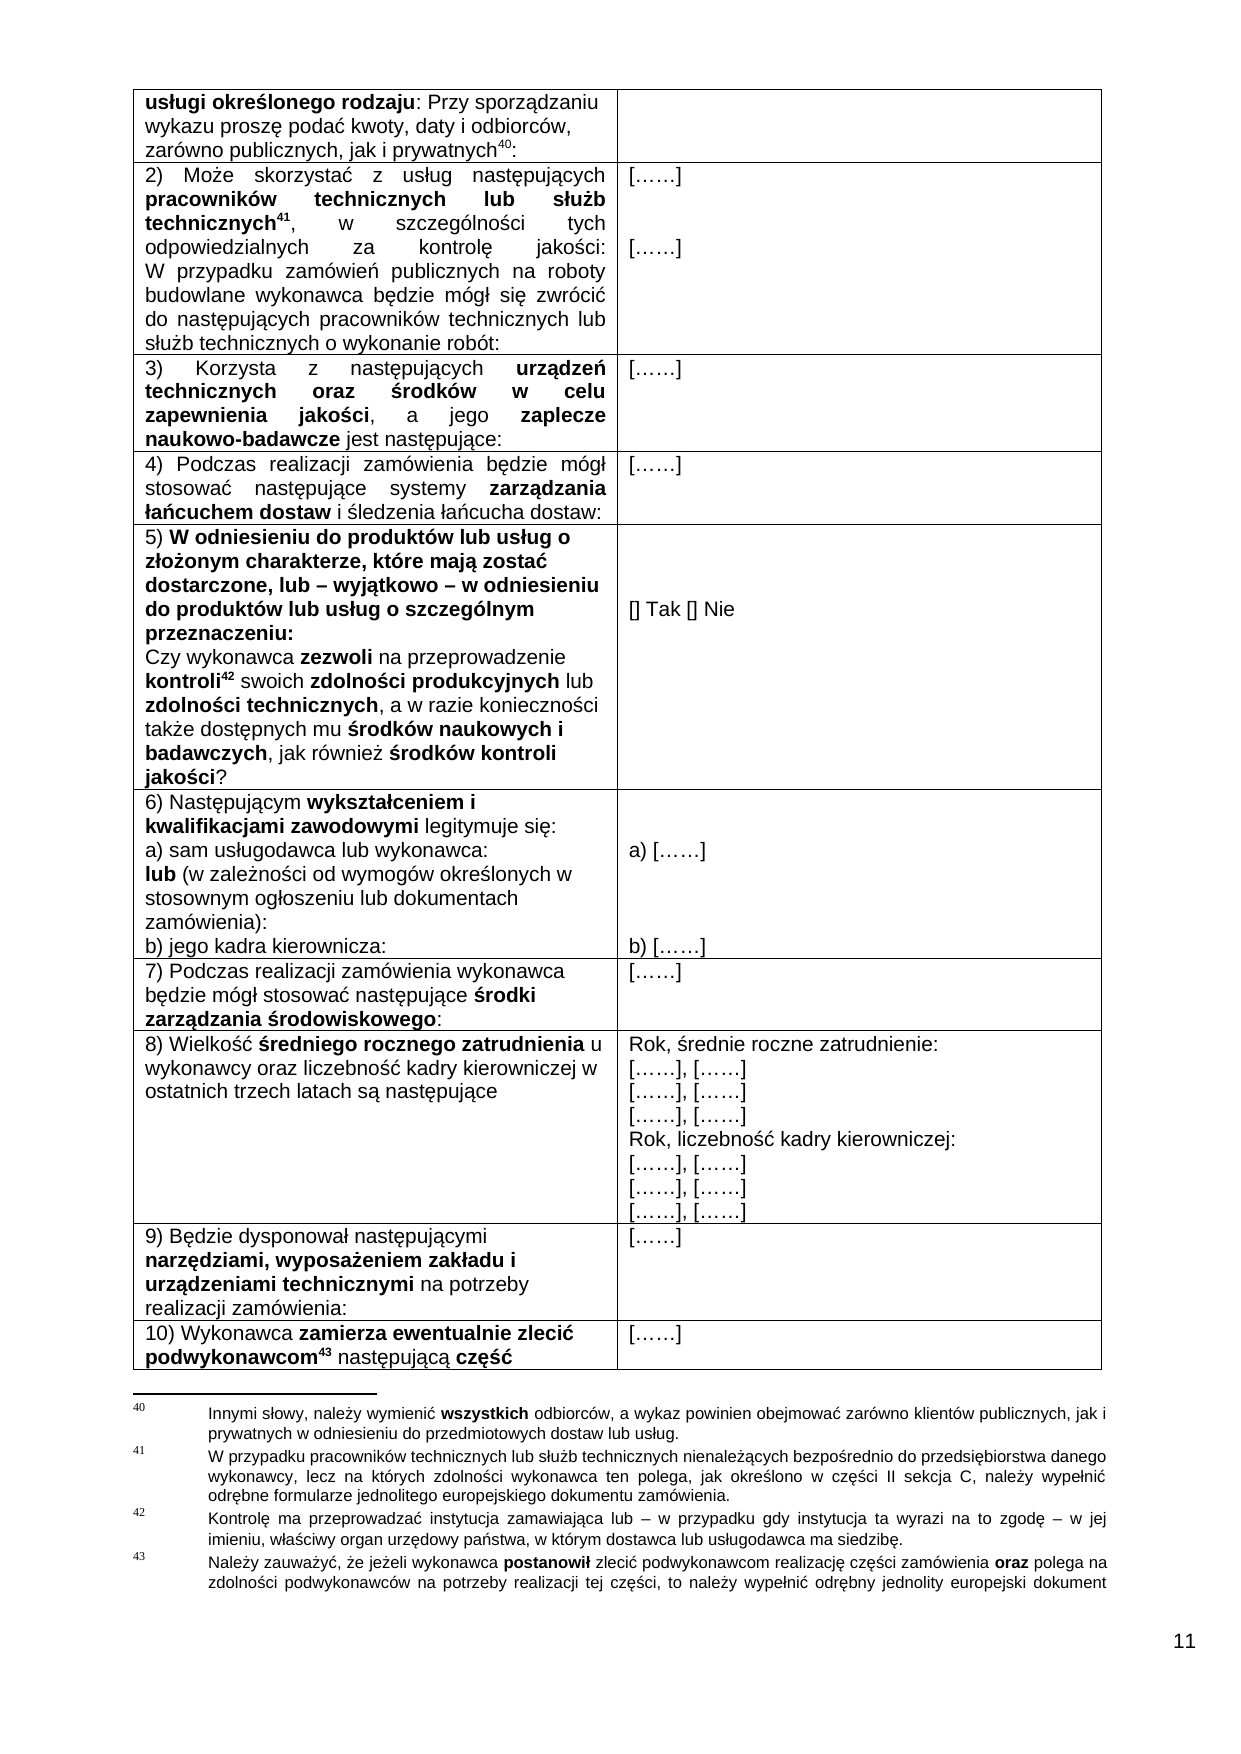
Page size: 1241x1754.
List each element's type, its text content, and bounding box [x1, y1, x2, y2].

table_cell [618, 90, 1101, 162]
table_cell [134, 90, 617, 162]
table_cell 9) Będzie dysponował następującymi narzędziami, wyposażeniem zakładu i urządzeniami technicznymi na potrzeby realizacji zamówienia: [134, 1224, 617, 1320]
table_cell 8) Wielkość średniego rocznego zatrudnienia u wykonawcy oraz liczebność kadry kierowniczej w ostatnich trzech latach są następujące [134, 1031, 617, 1223]
table_cell 2) Może skorzystać z usług następujących pracowników technicznych lub służb technicznych, w szczególności tych odpowiedzialnych za kontrolę jakości: W przypadku zamówień publicznych na roboty budowlane wykonawca będzie mógł się zwrócić do następujących pracowników technicznych lub służb technicznych o wykonanie robót: [134, 163, 617, 354]
table_cell [] Tak [] Nie [618, 525, 1101, 789]
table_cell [134, 1321, 617, 1369]
table_cell [……] [……] [618, 163, 1101, 354]
table_cell 6) Następującym wykształceniem i kwalifikacjami zawodowymi legitymuje się: a) sam usługodawca lub wykonawca: lub (w zależności od wymogów określonych w stosownym ogłoszeniu lub dokumentach zamówienia): b) jego kadra kierownicza: [134, 790, 617, 957]
table_cell [……] [618, 1321, 1101, 1369]
table_cell Rok, średnie roczne zatrudnienie: [……], [……] [……], [……] [……], [……] Rok, liczebność kadry kierowniczej: [……], [……] [……], [……] [……], [……] [618, 1031, 1101, 1223]
table_cell 7) Podczas realizacji zamówienia wykonawca będzie mógł stosować następujące środki zarządzania środowiskowego: [134, 959, 617, 1030]
table_cell [……] [618, 959, 1101, 1030]
table_cell a) [……] b) [……] [618, 790, 1101, 957]
table_cell 4) Podczas realizacji zamówienia będzie mógł stosować następujące systemy zarządzania łańcuchem dostaw i śledzenia łańcucha dostaw: [134, 452, 617, 524]
table_cell [……] [618, 1224, 1101, 1320]
table_cell [……] [618, 452, 1101, 524]
table_cell [……] [618, 355, 1101, 451]
table_cell 5) W odniesieniu do produktów lub usług o złożonym charakterze, które mają zostać dostarczone, lub – wyjątkowo – w odniesieniu do produktów lub usług o szczególnym przeznaczeniu: Czy wykonawca zezwoli na przeprowadzenie kontroli swoich zdolności produkcyjnych lub zdolności technicznych, a w razie konieczności także dostępnych mu środków naukowych i badawczych, jak również środków kontroli jakości? [134, 525, 617, 789]
table_cell 3) Korzysta z następujących urządzeń technicznych oraz środków w celu zapewnienia jakości, a jego zaplecze naukowo-badawcze jest następujące: [134, 355, 617, 451]
